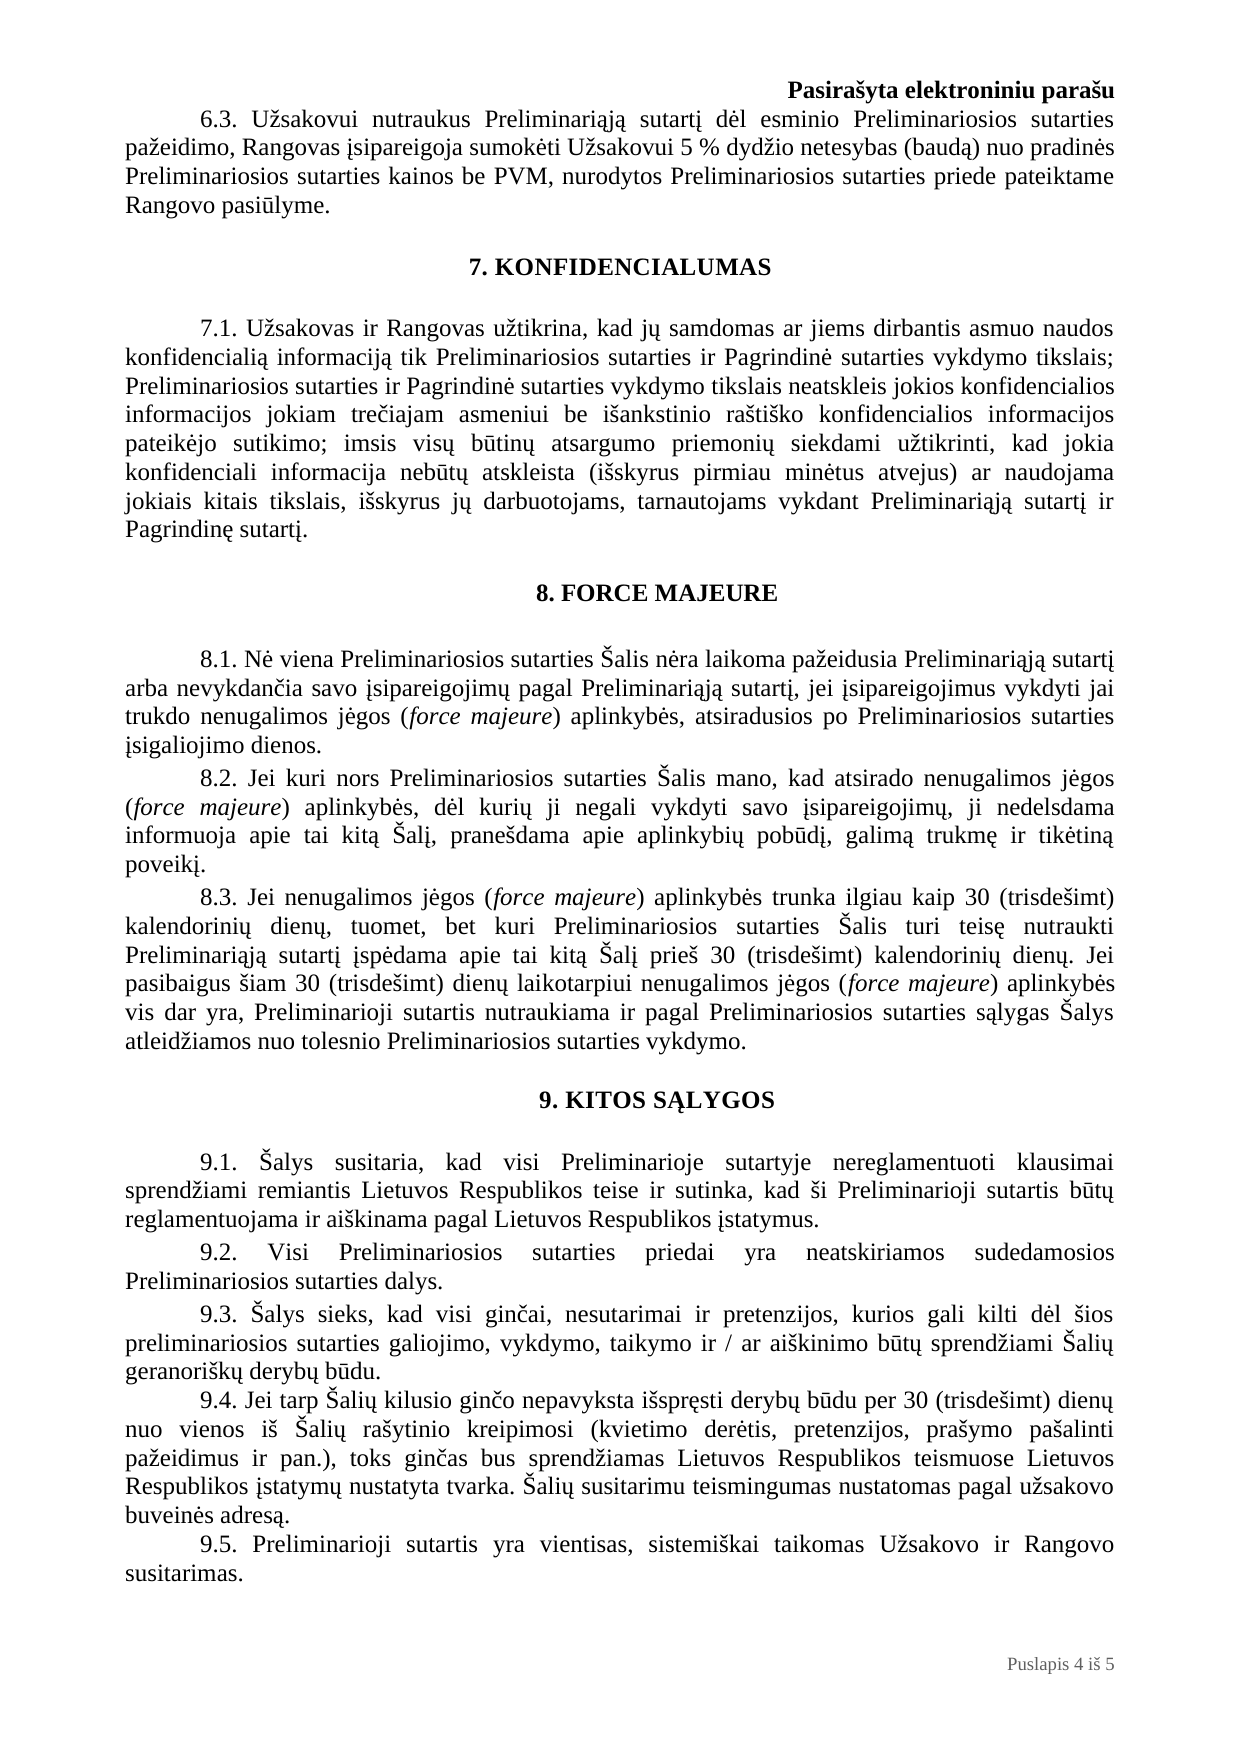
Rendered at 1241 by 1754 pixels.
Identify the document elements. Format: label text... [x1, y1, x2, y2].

text 8.3. Jei nenugalimos jėgos (force majeure) aplinkybės trunka ilgiau kaip 30 (trisdešimt) kalendorinių dienų, tuomet, bet kuri Preliminariosios sutarties Šalis turi teisę nutraukti Preliminariąją sutartį įspėdama apie tai kitą Šalį prieš 30 (trisdešimt) kalendorinių dienų. Jei pasibaigus šiam 30 (trisdešimt) dienų laikotarpiui nenugalimos jėgos (force majeure) aplinkybės vis dar yra, Preliminarioji sutartis nutraukiama ir pagal Preliminariosios sutarties sąlygas Šalys atleidžiamos nuo tolesnio Preliminariosios sutarties vykdymo. [125, 882, 1115, 1055]
text 7.1. Užsakovas ir Rangovas užtikrina, kad jų samdomas ar jiems dirbantis asmuo naudos konfidencialią informaciją tik Preliminariosios sutarties ir Pagrindinė sutarties vykdymo tikslais; Preliminariosios sutarties ir Pagrindinė sutarties vykdymo tikslais neatskleis jokios konfidencialios informacijos jokiam trečiajam asmeniui be išankstinio raštiško konfidencialios informacijos pateikėjo sutikimo; imsis visų būtinų atsargumo priemonių siekdami užtikrinti, kad jokia konfidenciali informacija nebūtų atskleista (išskyrus pirmiau minėtus atvejus) ar naudojama jokiais kitais tikslais, išskyrus jų darbuotojams, tarnautojams vykdant Preliminariąją sutartį ir Pagrindinę sutartį. [125, 313, 1115, 543]
text 9.5. Preliminarioji sutartis yra vientisas, sistemiškai taikomas Užsakovo ir Rangovo susitarimas. [125, 1529, 1115, 1586]
text 9.4. Jei tarp Šalių kilusio ginčo nepavyksta išspręsti derybų būdu per 30 (trisdešimt) dienų nuo vienos iš Šalių rašytinio kreipimosi (kvietimo derėtis, pretenzijos, prašymo pašalinti pažeidimus ir pan.), toks ginčas bus sprendžiamas Lietuvos Respublikos teismuose Lietuvos Respublikos įstatymų nustatyta tvarka. Šalių susitarimu teismingumas nustatomas pagal užsakovo buveinės adresą. [125, 1385, 1115, 1529]
subtitle 7. konfidencialumas [125, 252, 1115, 280]
text 8.2. Jei kuri nors Preliminariosios sutarties Šalis mano, kad atsirado nenugalimos jėgos (force majeure) aplinkybės, dėl kurių ji negali vykdyti savo įsipareigojimų, ji nedelsdama informuoja apie tai kitą Šalį, pranešdama apie aplinkybių pobūdį, galimą trukmę ir tikėtiną poveikį. [125, 763, 1115, 878]
text 6.3. Užsakovui nutraukus Preliminariąją sutartį dėl esminio Preliminariosios sutarties pažeidimo, Rangovas įsipareigoja sumokėti Užsakovui 5 % dydžio netesybas (baudą) nuo pradinės Preliminariosios sutarties kainos be PVM, nurodytos Preliminariosios sutarties priede pateiktame Rangovo pasiūlyme. [125, 104, 1115, 219]
text 9.3. Šalys sieks, kad visi ginčai, nesutarimai ir pretenzijos, kurios gali kilti dėl šios preliminariosios sutarties galiojimo, vykdymo, taikymo ir / ar aiškinimo būtų sprendžiami Šalių geranoriškų derybų būdu. [125, 1299, 1115, 1385]
text 8. FORCE MAJEURE [125, 578, 1115, 607]
text 9.1. Šalys susitaria, kad visi Preliminarioje sutartyje nereglamentuoti klausimai sprendžiami remiantis Lietuvos Respublikos teise ir sutinka, kad ši Preliminarioji sutartis būtų reglamentuojama ir aiškinama pagal Lietuvos Respublikos įstatymus. [125, 1147, 1115, 1233]
text 9.2. Visi Preliminariosios sutarties priedai yra neatskiriamos sudedamosios Preliminariosios sutarties dalys. [125, 1237, 1115, 1295]
text 8.1. Nė viena Preliminariosios sutarties Šalis nėra laikoma pažeidusia Preliminariąją sutartį arba nevykdančia savo įsipareigojimų pagal Preliminariąją sutartį, jei įsipareigojimus vykdyti jai trukdo nenugalimos jėgos (force majeure) aplinkybės, atsiradusios po Preliminariosios sutarties įsigaliojimo dienos. [125, 644, 1115, 759]
subtitle 9. Kitos sąlygos [125, 1085, 1115, 1114]
